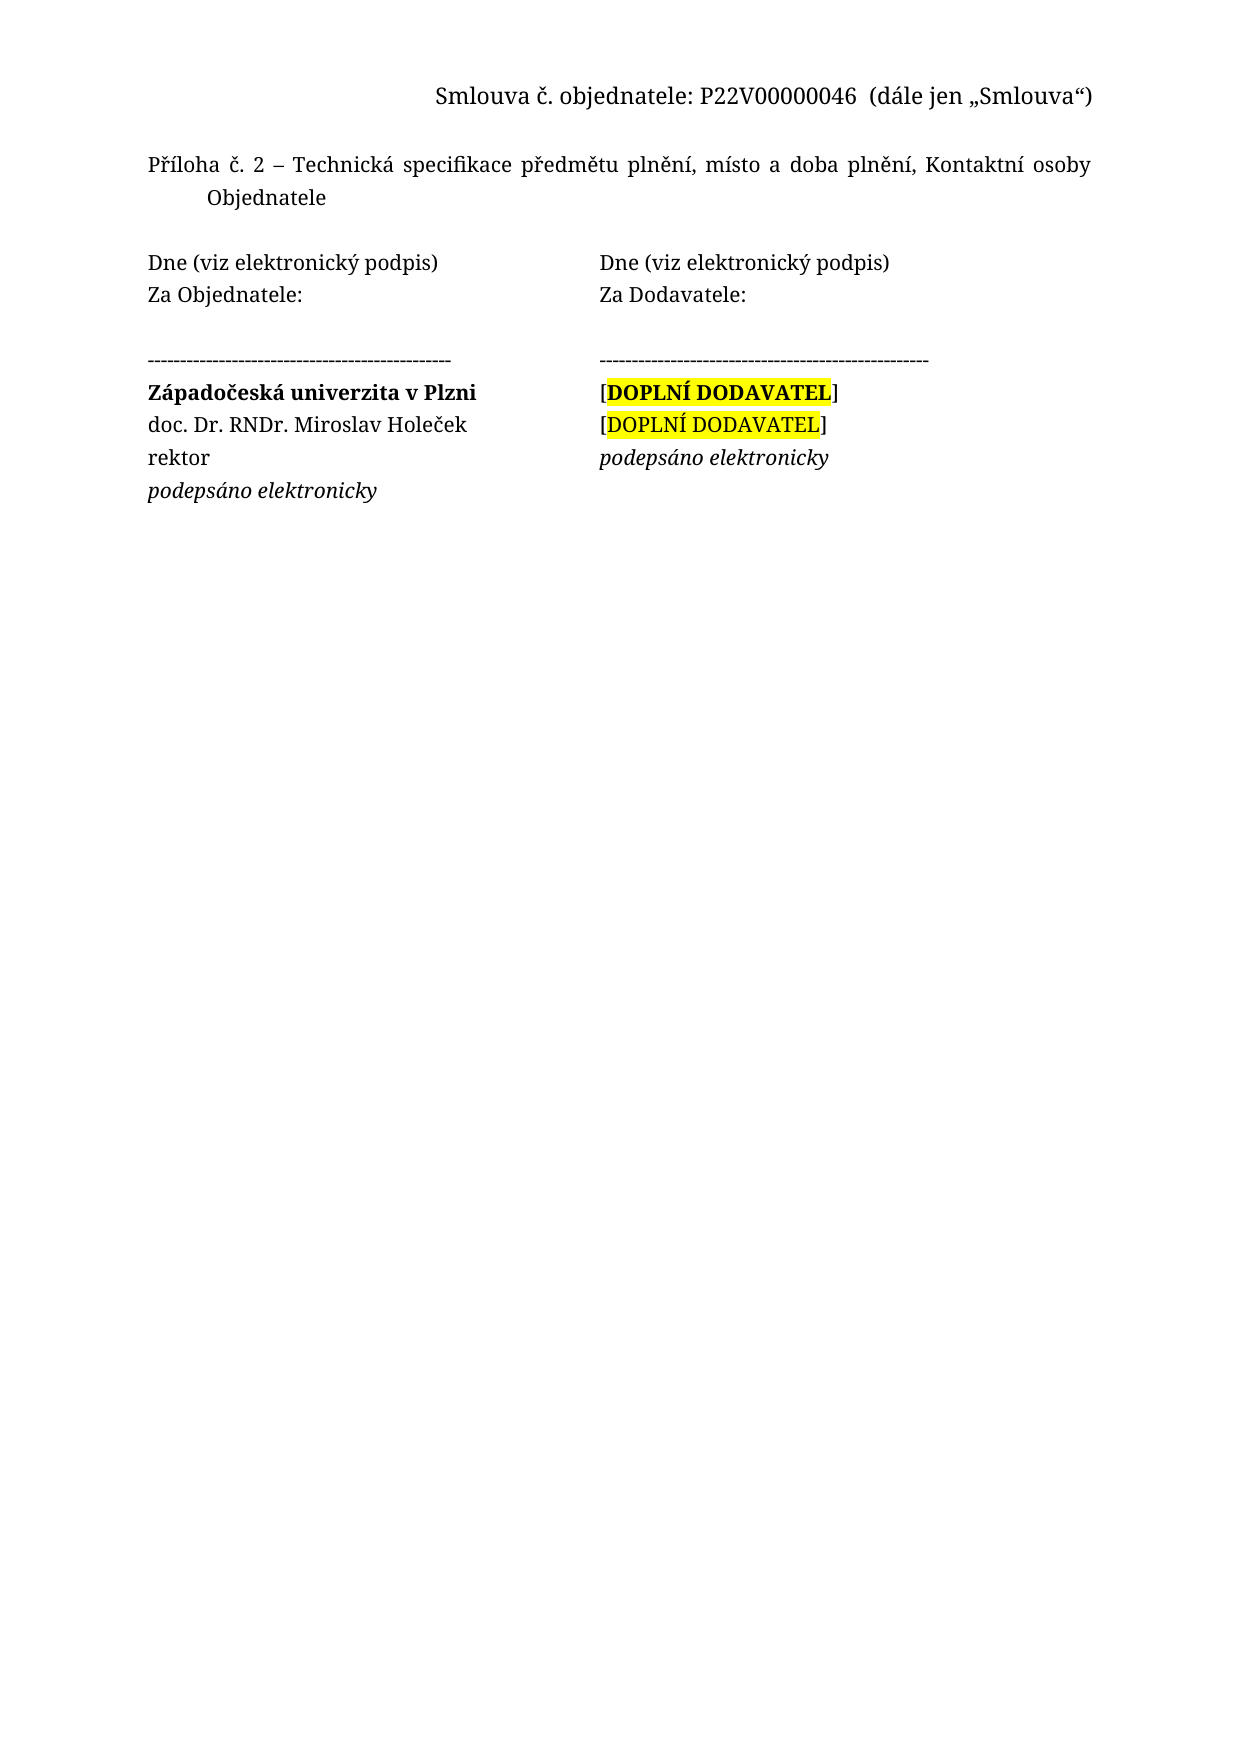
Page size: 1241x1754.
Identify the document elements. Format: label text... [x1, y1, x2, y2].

text Příloha č. 2 – Technická specifikace předmětu plnění, místo a doba plnění, Kontaktní osoby Objednatele [148, 150, 1093, 211]
table_header Dne (viz elektronický podpis) Za Objednatele: ----------------------------------------------- Západočeská univerzita v Plzni doc. Dr. RNDr. Miroslav Holeček rektor podepsáno elektronicky [136, 248, 588, 508]
table_header Dne (viz elektronický podpis) Za Dodavatele: --------------------------------------------------- [DOPLNÍ DODAVATEL] [DOPLNÍ DODAVATEL] podepsáno elektronicky [588, 248, 1040, 508]
